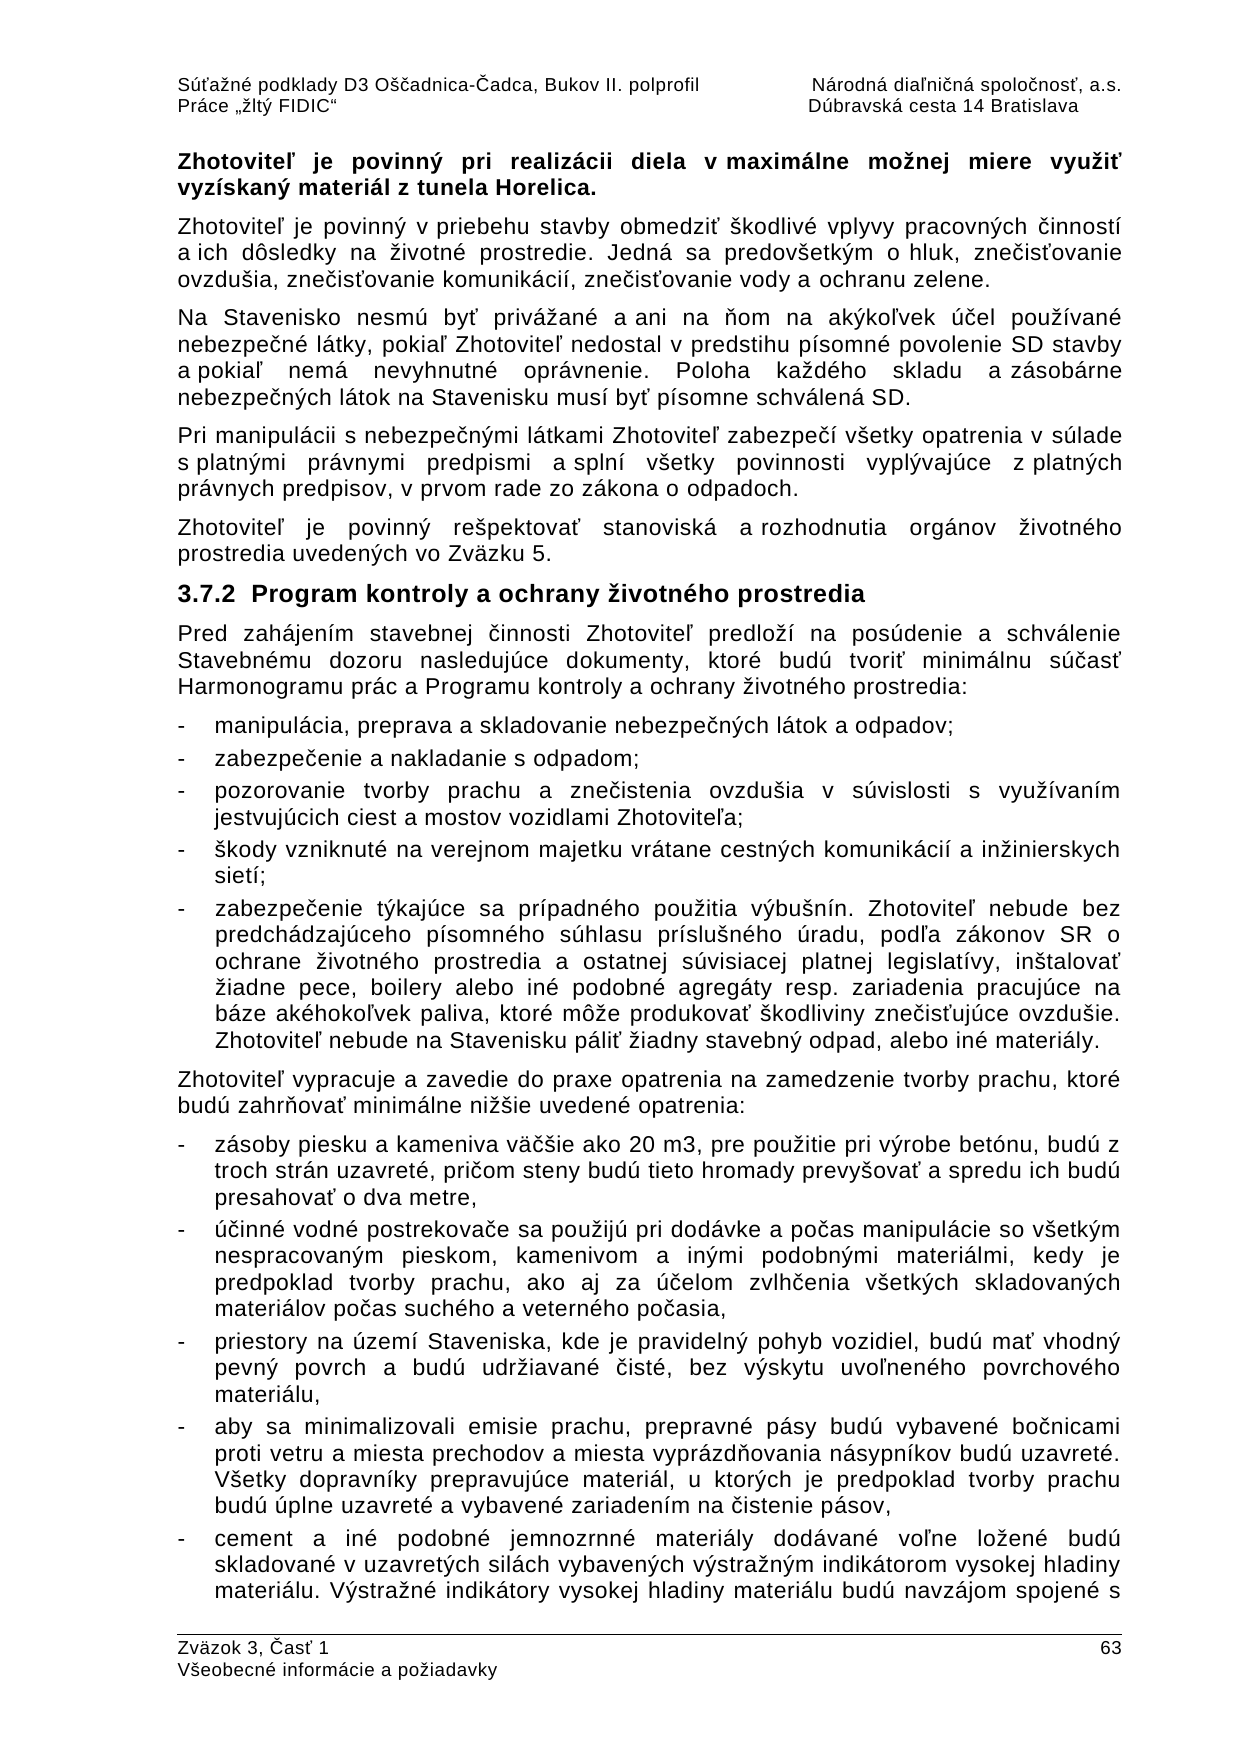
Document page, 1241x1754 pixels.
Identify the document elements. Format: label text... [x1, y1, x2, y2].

list - priestory na území Staveniska, kde je pravidelný pohyb vozidiel, budú mať vhodný pevný povrch a budú udržiavané čisté, bez výskytu uvoľneného povrchového materiálu, [177, 1328, 1122, 1407]
list - aby sa minimalizovali emisie prachu, prepravné pásy budú vybavené bočnicami proti vetru a miesta prechodov a miesta vyprázdňovania násypníkov budú uzavreté. Všetky dopravníky prepravujúce materiál, u ktorých je predpoklad tvorby prachu budú úplne uzavreté a vybavené zariadením na čistenie pásov, [177, 1413, 1122, 1518]
list - zabezpečenie a nakladanie s odpadom; [177, 744, 1122, 771]
text Zhotoviteľ je povinný v priebehu stavby obmedziť škodlivé vplyvy pracovných činností a ich dôsledky na životné prostredie. Jedná sa predovšetkým o hluk, znečisťovanie ovzdušia, znečisťovanie komunikácií, znečisťovanie vody a ochranu zelene. [177, 213, 1122, 292]
list - zásoby piesku a kameniva väčšie ako 20 m3, pre použitie pri výrobe betónu, budú z troch strán uzavreté, pričom steny budú tieto hromady prevyšovať a spredu ich budú presahovať o dva metre, [177, 1131, 1122, 1210]
list - účinné vodné postrekovače sa použijú pri dodávke a počas manipulácie so všetkým nespracovaným pieskom, kamenivom a inými podobnými materiálmi, kedy je predpoklad tvorby prachu, ako aj za účelom zvlhčenia všetkých skladovaných materiálov počas suchého a veterného počasia, [177, 1216, 1122, 1322]
text Zhotoviteľ je povinný pri realizácii diela v maximálne možnej miere využiť vyzískaný materiál z tunela Horelica. [177, 148, 1122, 200]
text Na Stavenisko nesmú byť privážané a ani na ňom na akýkoľvek účel používané nebezpečné látky, pokiaľ Zhotoviteľ nedostal v predstihu písomné povolenie SD stavby a pokiaľ nemá nevyhnutné oprávnenie. Poloha každého skladu a zásobárne nebezpečných látok na Stavenisku musí byť písomne schválená SD. [177, 304, 1122, 410]
list - škody vzniknuté na verejnom majetku vrátane cestných komunikácií a inžinierskych sietí; [177, 836, 1122, 889]
text Pri manipulácii s nebezpečnými látkami Zhotoviteľ zabezpečí všetky opatrenia v súlade s platnými právnymi predpismi a splní všetky povinnosti vyplývajúce z platných právnych predpisov, v prvom rade zo zákona o odpadoch. [177, 422, 1122, 501]
list - pozorovanie tvorby prachu a znečistenia ovzdušia v súvislosti s využívaním jestvujúcich ciest a mostov vozidlami Zhotoviteľa; [177, 777, 1122, 830]
text Zhotoviteľ vypracuje a zavedie do praxe opatrenia na zamedzenie tvorby prachu, ktoré budú zahrňovať minimálne nižšie uvedené opatrenia: [177, 1066, 1122, 1118]
subtitle 3.7.2 Program kontroly a ochrany životného prostredia [177, 579, 1122, 608]
text Zhotoviteľ je povinný rešpektovať stanoviská a rozhodnutia orgánov životného prostredia uvedených vo Zväzku 5. [177, 514, 1122, 567]
text Pred zahájením stavebnej činnosti Zhotoviteľ predloží na posúdenie a schválenie Stavebnému dozoru nasledujúce dokumenty, ktoré budú tvoriť minimálnu súčasť Harmonogramu prác a Programu kontroly a ochrany životného prostredia: [177, 620, 1122, 699]
list - manipulácia, preprava a skladovanie nebezpečných látok a odpadov; [177, 712, 1122, 738]
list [177, 1525, 1122, 1604]
list - zabezpečenie týkajúce sa prípadného použitia výbušnín. Zhotoviteľ nebude bez predchádzajúceho písomného súhlasu príslušného úradu, podľa zákonov SR o ochrane životného prostredia a ostatnej súvisiacej platnej legislatívy, inštalovať žiadne pece, boilery alebo iné podobné agregáty resp. zariadenia pracujúce na báze akéhokoľvek paliva, ktoré môže produkovať škodliviny znečisťujúce ovzdušie. Zhotoviteľ nebude na Stavenisku páliť žiadny stavebný odpad, alebo iné materiály. [177, 895, 1122, 1053]
